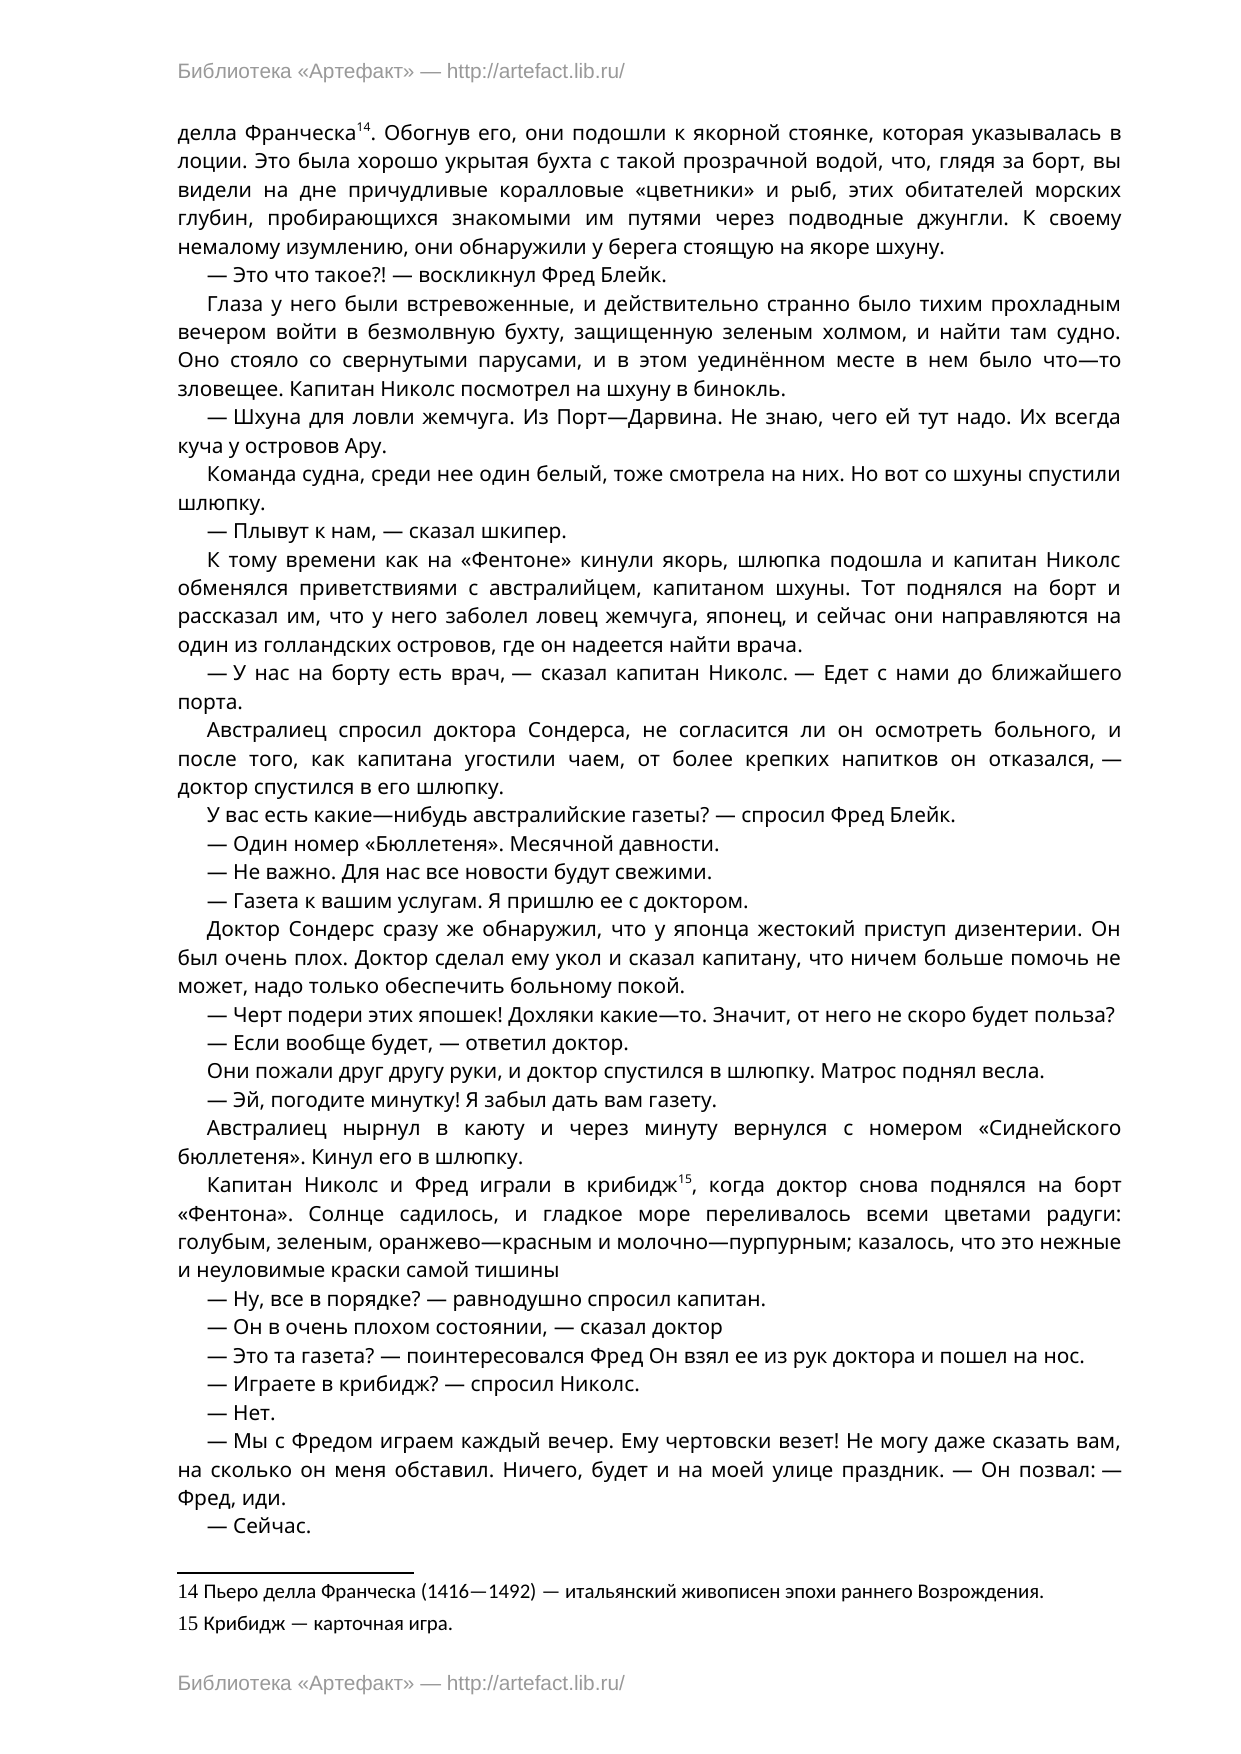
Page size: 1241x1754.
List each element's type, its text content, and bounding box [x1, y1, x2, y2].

text Команда судна, среди нее один белый, тоже смотрела на них. Но вот со шхуны спустили шлюпку. [177, 459, 1122, 516]
text — Не важно. Для нас все новости будут свежими. [177, 857, 1122, 886]
text — Он в очень плохом состоянии, — сказал доктор [177, 1312, 1122, 1341]
text — Газета к вашим услугам. Я пришлю ее с доктором. [177, 886, 1122, 914]
text — Это та газета? — поинтересовался Фред Он взял ее из рук доктора и пошел на нос. [177, 1341, 1122, 1369]
text — Черт подери этих япошек! Дохляки какие—то. Значит, от него не скоро будет польза? [177, 1000, 1122, 1028]
text — У нас на борту есть врач, — сказал капитан Николс. — Едет с нами до ближайшего порта. [177, 658, 1122, 715]
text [177, 118, 1122, 260]
text — Плывут к нам, — сказал шкипер. [177, 516, 1122, 545]
text Капитан Николс и Фред играли в крибидж, когда доктор снова поднялся на борт «Фентона». Солнце садилось, и гладкое море переливалось всеми цветами радуги: голубым, зеленым, оранжево—красным и молочно—пурпурным; казалось, что это нежные и неуловимые краски самой тишины [177, 1170, 1122, 1284]
text К тому времени как на «Фентоне» кинули якорь, шлюпка подошла и капитан Николс обменялся приветствиями с австралийцем, капитаном шхуны. Тот поднялся на борт и рассказал им, что у него заболел ловец жемчуга, японец, и сейчас они направляются на один из голландских островов, где он надеется найти врача. [177, 545, 1122, 658]
text — Ну, все в порядке? — равнодушно спросил капитан. [177, 1284, 1122, 1312]
text Австралиец нырнул в каюту и через минуту вернулся с номером «Сиднейского бюллетеня». Кинул его в шлюпку. [177, 1113, 1122, 1170]
text — Играете в крибидж? — спросил Николс. [177, 1369, 1122, 1398]
text — Мы с Фредом играем каждый вечер. Ему чертовски везет! Не могу даже сказать вам, на сколько он меня обставил. Ничего, будет и на моей улице праздник. — Он позвал: — Фред, иди. [177, 1426, 1122, 1512]
text — Сейчас. [177, 1512, 1122, 1540]
text Доктор Сондерс сразу же обнаружил, что у японца жестокий приступ дизентерии. Он был очень плох. Доктор сделал ему укол и сказал капитану, что ничем больше помочь не может, надо только обеспечить больному покой. [177, 914, 1122, 1000]
text Австралиец спросил доктора Сондерса, не согласится ли он осмотреть больного, и после того, как капитана угостили чаем, от более крепких напитков он отказался, — доктор спустился в его шлюпку. [177, 715, 1122, 801]
text У вас есть какие—нибудь австралийские газеты? — спросил Фред Блейк. [177, 801, 1122, 829]
text — Эй, погодите минутку! Я забыл дать вам газету. [177, 1085, 1122, 1113]
text Они пожали друг другу руки, и доктор спустился в шлюпку. Матрос поднял весла. [177, 1057, 1122, 1085]
text — Это что такое?! — воскликнул Фред Блейк. [177, 260, 1122, 289]
text — Шхуна для ловли жемчуга. Из Порт—Дарвина. Не знаю, чего ей тут надо. Их всегда куча у островов Ару. [177, 402, 1122, 459]
text — Нет. [177, 1398, 1122, 1426]
text — Если вообще будет, — ответил доктор. [177, 1028, 1122, 1057]
text — Один номер «Бюллетеня». Месячной давности. [177, 829, 1122, 857]
text Глаза у него были встревоженные, и действительно странно было тихим прохладным вечером войти в безмолвную бухту, защищенную зеленым холмом, и найти там судно. Оно стояло со свернутыми парусами, и в этом уединённом месте в нем было что—то зловещее. Капитан Николс посмотрел на шхуну в бинокль. [177, 289, 1122, 402]
